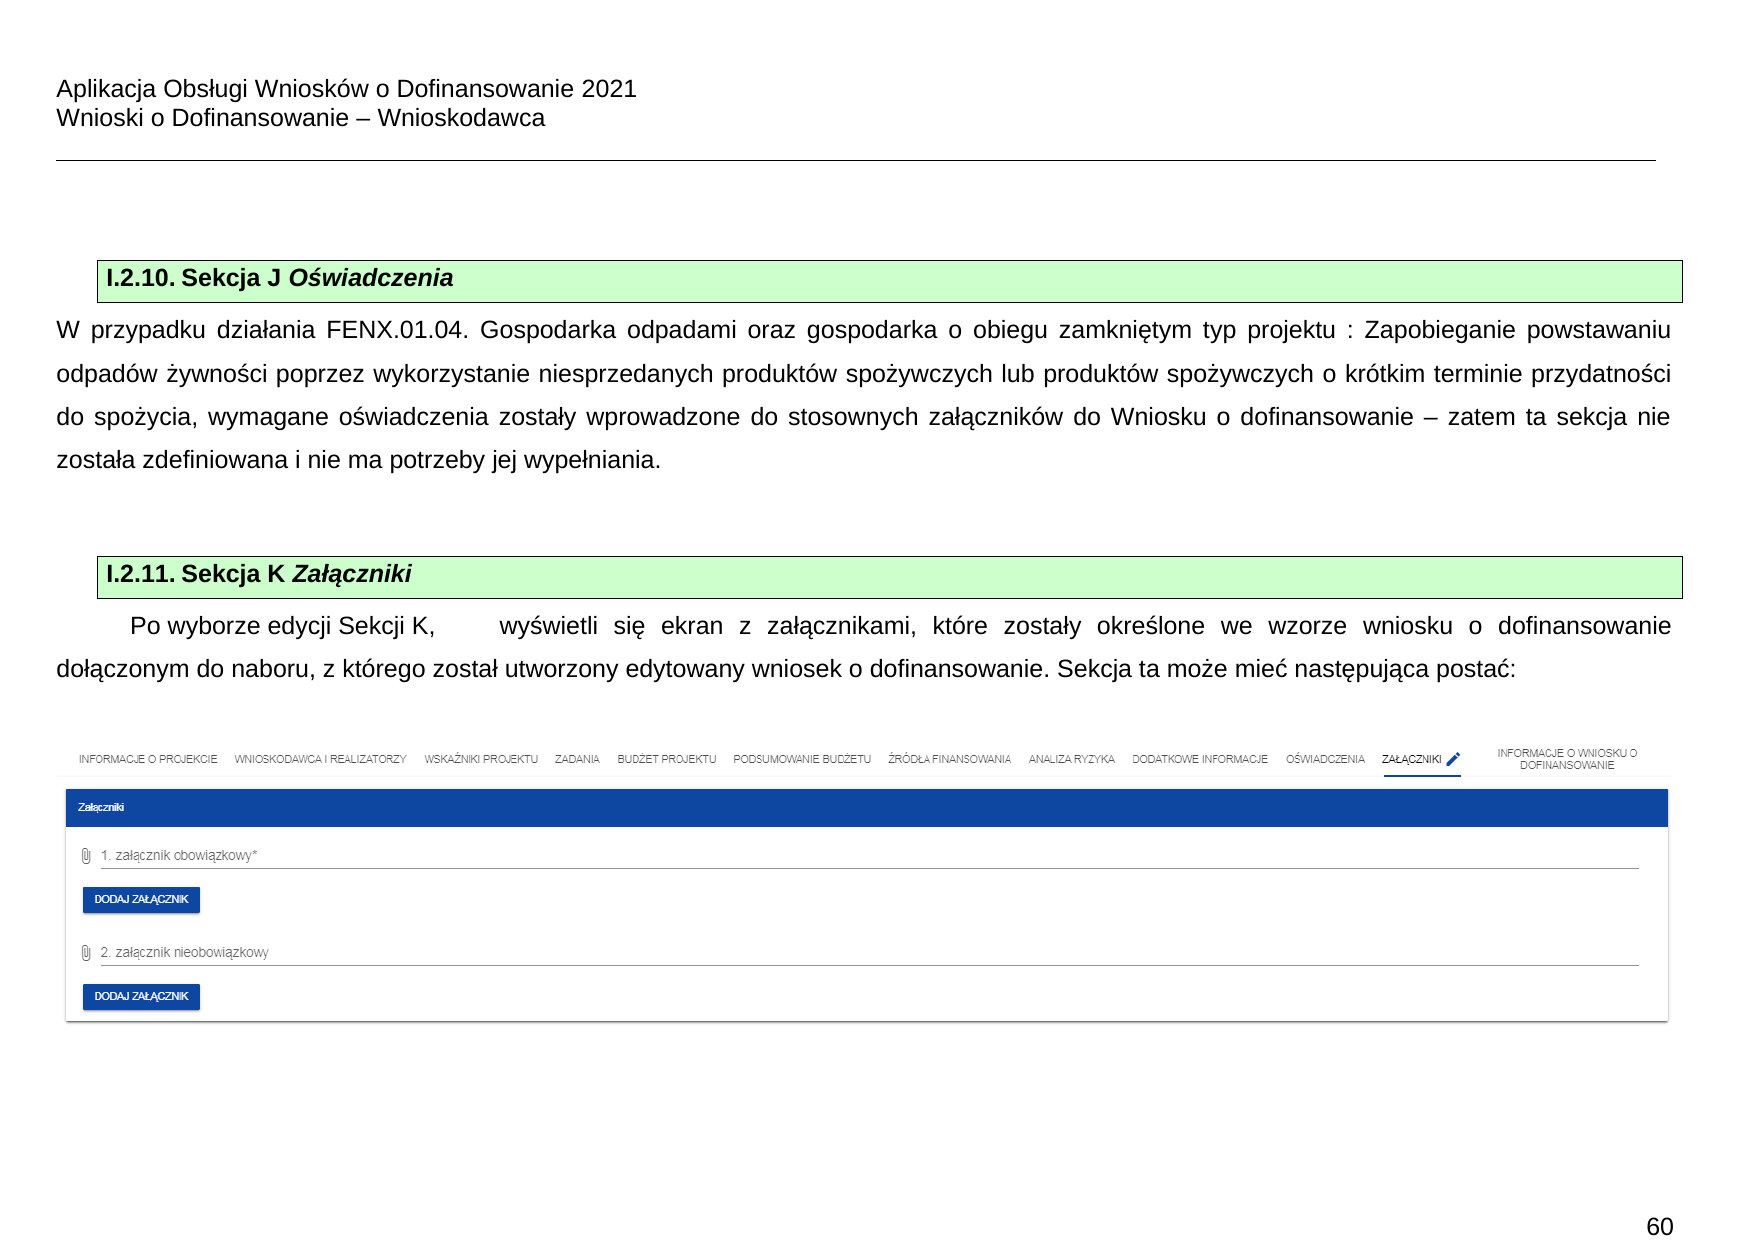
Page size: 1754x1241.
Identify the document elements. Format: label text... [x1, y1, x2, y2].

picture [56, 740, 1672, 1036]
subtitle Sekcja J Oświadczenia [98, 261, 1682, 302]
text W przypadku działania FENX.01.04. Gospodarka odpadami oraz gospodarka o obiegu zamkniętym typ projektu : Zapobieganie powstawaniu odpadów żywności poprzez wykorzystanie niesprzedanych produktów spożywczych lub produktów spożywczych o krótkim terminie przydatności do spożycia, wymagane oświadczenia zostały wprowadzone do stosownych załączników do Wniosku o dofinansowanie – zatem ta sekcja nie została zdefiniowana i nie ma potrzeby jej wypełniania. [56, 315, 1674, 473]
subtitle Sekcja K Załączniki [98, 557, 1682, 598]
text Po wyborze edycji Sekcji K, wyświetli się ekran z załącznikami, które zostały określone we wzorze wniosku o dofinansowanie dołączonym do naboru, z którego został utworzony edytowany wniosek o dofinansowanie. Sekcja ta może mieć następująca postać: [56, 611, 1674, 683]
